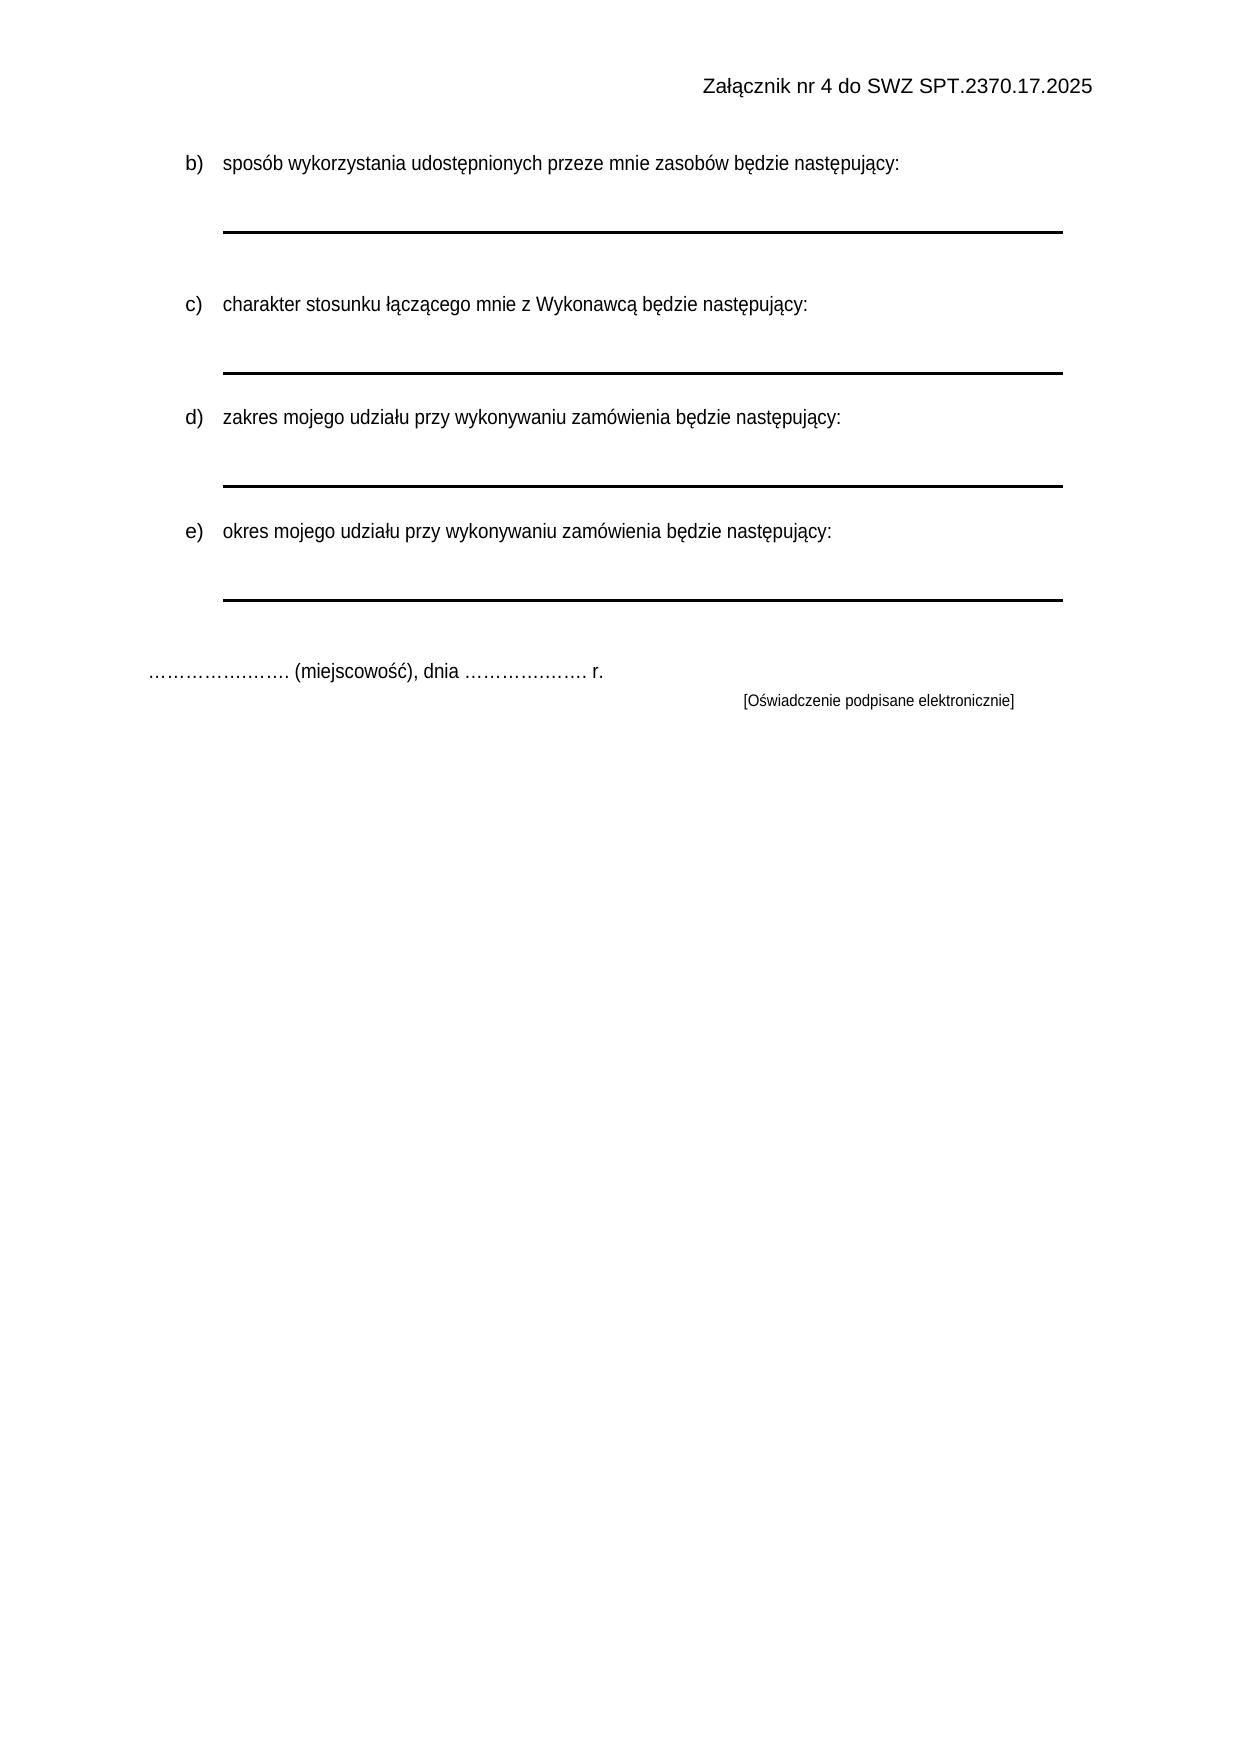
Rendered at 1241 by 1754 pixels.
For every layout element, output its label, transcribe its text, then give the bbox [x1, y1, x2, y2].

list zakres mojego udziału przy wykonywaniu zamówienia będzie następujący: [185, 402, 1063, 429]
text …………….……. (miejscowość), dnia ………….……. r. [148, 656, 1093, 683]
list sposób wykorzystania udostępnionych przeze mnie zasobów będzie następujący: [185, 148, 1063, 175]
list charakter stosunku łączącego mnie z Wykonawcą będzie następujący: [185, 288, 1063, 315]
text [Oświadczenie podpisane elektronicznie] [738, 683, 1093, 710]
list okres mojego udziału przy wykonywaniu zamówienia będzie następujący: [185, 515, 1063, 542]
